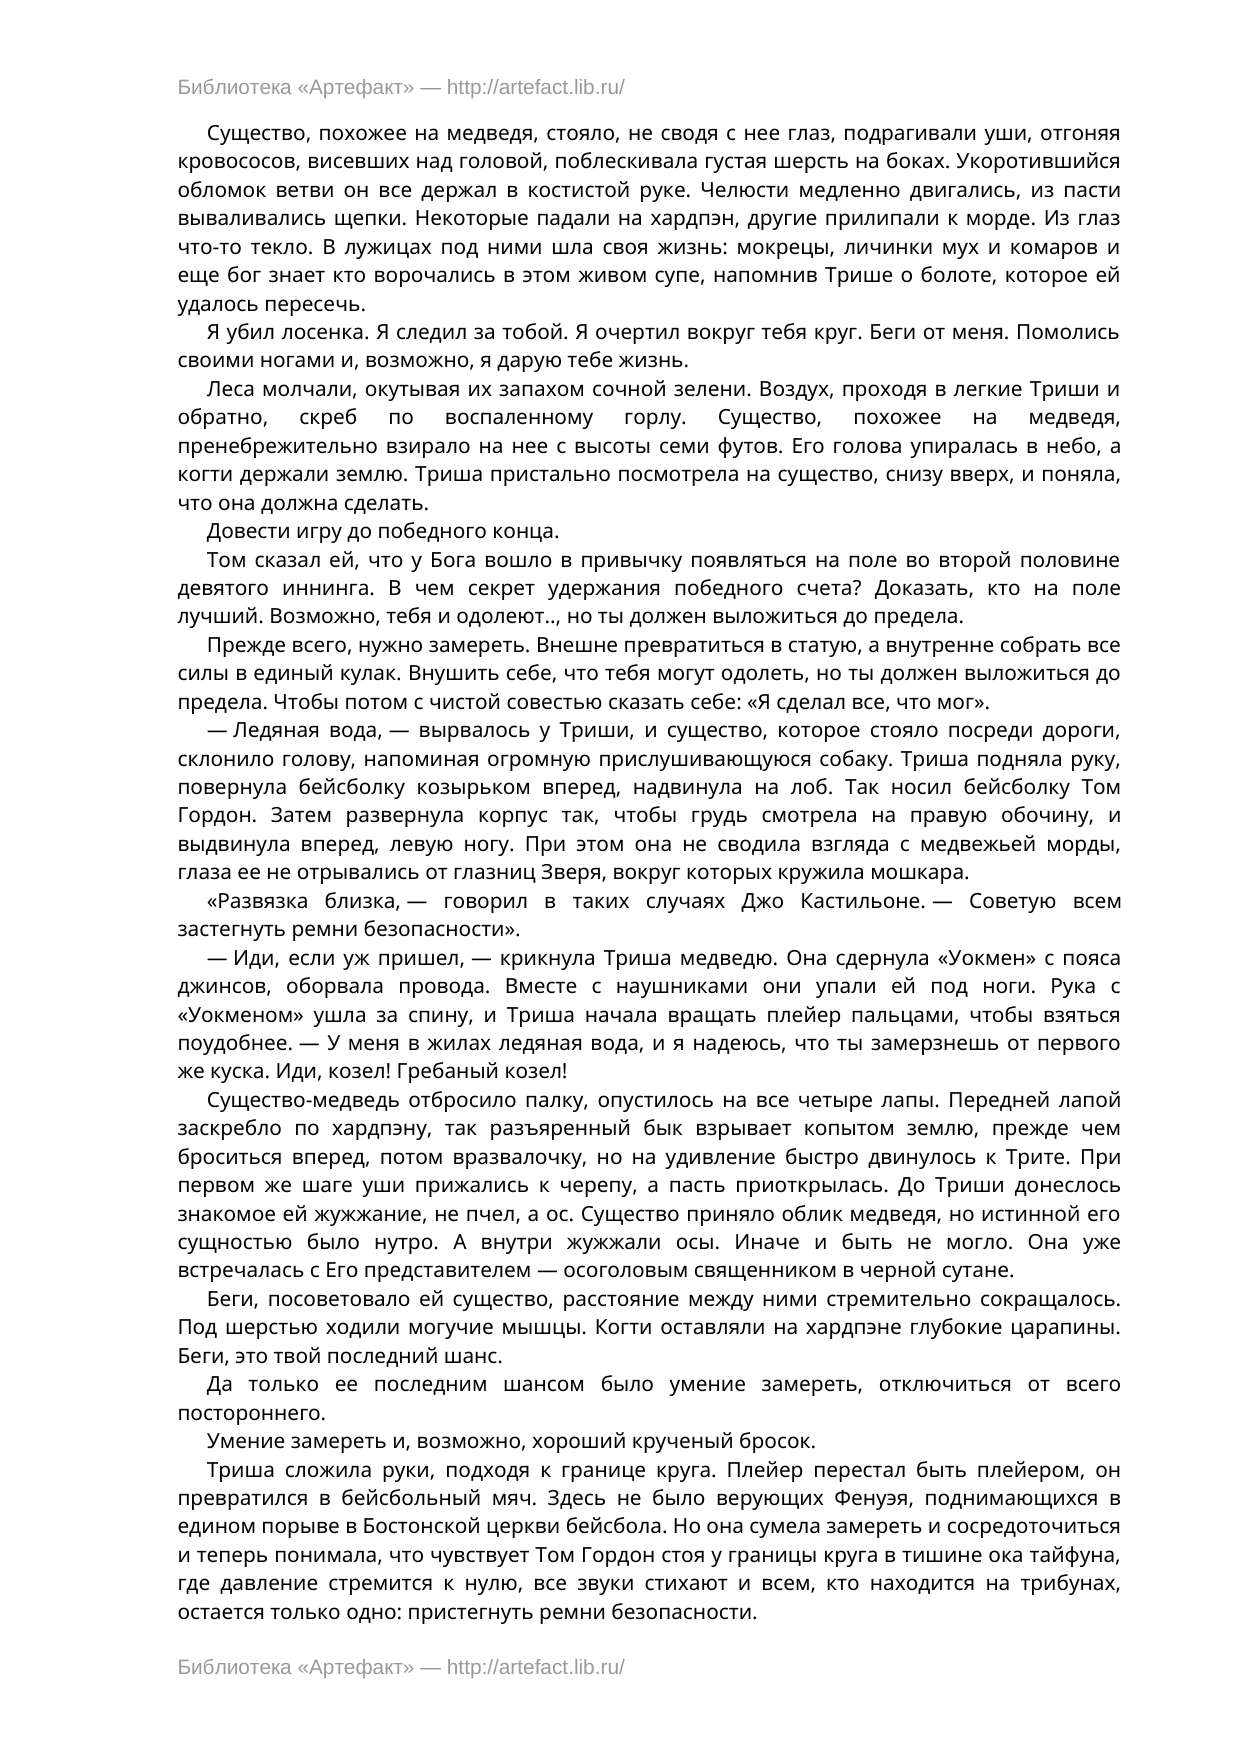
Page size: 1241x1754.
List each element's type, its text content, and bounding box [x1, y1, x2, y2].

text Я убил лосенка. Я следил за тобой. Я очертил вокруг тебя круг. Беги от меня. Помолись своими ногами и, возможно, я дарую тебе жизнь. [177, 317, 1122, 374]
text Триша сложила руки, подходя к границе круга. Плейер перестал быть плейером, он превратился в бейсбольный мяч. Здесь не было верующих Фенуэя, поднимающихся в едином порыве в Бостонской церкви бейсбола. Но она сумела замереть и сосредоточиться и теперь понимала, что чувствует Том Гордон стоя у границы круга в тишине ока тайфуна, где давление стремится к нулю, все звуки стихают и всем, кто находится на трибунах, остается только одно: пристегнуть ремни безопасности. [177, 1455, 1122, 1625]
text Леса молчали, окутывая их запахом сочной зелени. Воздух, проходя в легкие Триши и обратно, скреб по воспаленному горлу. Существо, похожее на медведя, пренебрежительно взирало на нее с высоты семи футов. Его голова упиралась в небо, а когти держали землю. Триша пристально посмотрела на существо, снизу вверх, и поняла, что она должна сделать. [177, 374, 1122, 516]
text «Развязка близка, — говорил в таких случаях Джо Кастильоне. — Советую всем застегнуть ремни безопасности». [177, 886, 1122, 943]
text — Иди, если уж пришел, — крикнула Триша медведю. Она сдернула «Уокмен» с пояса джинсов, оборвала провода. Вместе с наушниками они упали ей под ноги. Рука с «Уокменом» ушла за спину, и Триша начала вращать плейер пальцами, чтобы взяться поудобнее. — У меня в жилах ледяная вода, и я надеюсь, что ты замерзнешь от первого же куска. Иди, козел! Гребаный козел! [177, 943, 1122, 1085]
text — Ледяная вода, — вырвалось у Триши, и существо, которое стояло посреди дороги, склонило голову, напоминая огромную прислушивающуюся собаку. Триша подняла руку, повернула бейсболку козырьком вперед, надвинула на лоб. Так носил бейсболку Том Гордон. Затем развернула корпус так, чтобы грудь смотрела на правую обочину, и выдвинула вперед, левую ногу. При этом она не сводила взгляда с медвежьей морды, глаза ее не отрывались от глазниц Зверя, вокруг которых кружила мошкара. [177, 715, 1122, 886]
text Беги, посоветовало ей существо, расстояние между ними стремительно сокращалось. Под шерстью ходили могучие мышцы. Когти оставляли на хардпэне глубокие царапины. Беги, это твой последний шанс. [177, 1284, 1122, 1369]
text Существо-медведь отбросило палку, опустилось на все четыре лапы. Передней лапой заскребло по хардпэну, так разъяренный бык взрывает копытом землю, прежде чем броситься вперед, потом вразвалочку, но на удивление быстро двинулось к Трите. При первом же шаге уши прижались к черепу, а пасть приоткрылась. До Триши донеслось знакомое ей жужжание, не пчел, а ос. Существо приняло облик медведя, но истинной его сущностью было нутро. А внутри жужжали осы. Иначе и быть не могло. Она уже встречалась с Его представителем — осоголовым священником в черной сутане. [177, 1085, 1122, 1284]
text Прежде всего, нужно замереть. Внешне превратиться в статую, а внутренне собрать все силы в единый кулак. Внушить себе, что тебя могут одолеть, но ты должен выложиться до предела. Чтобы потом с чистой совестью сказать себе: «Я сделал все, что мог». [177, 630, 1122, 715]
text Умение замереть и, возможно, хороший крученый бросок. [177, 1426, 1122, 1455]
text Том сказал ей, что у Бога вошло в привычку появляться на поле во второй половине девятого иннинга. В чем секрет удержания победного счета? Доказать, кто на поле лучший. Возможно, тебя и одолеют.., но ты должен выложиться до предела. [177, 545, 1122, 630]
text Довести игру до победного конца. [177, 516, 1122, 545]
text Существо, похожее на медведя, стояло, не сводя с нее глаз, подрагивали уши, отгоняя кровососов, висевших над головой, поблескивала густая шерсть на боках. Укоротившийся обломок ветви он все держал в костистой руке. Челюсти медленно двигались, из пасти вываливались щепки. Некоторые падали на хардпэн, другие прилипали к морде. Из глаз что-то текло. В лужицах под ними шла своя жизнь: мокрецы, личинки мух и комаров и еще бог знает кто ворочались в этом живом супе, напомнив Трише о болоте, которое ей удалось пересечь. [177, 118, 1122, 317]
text Да только ее последним шансом было умение замереть, отключиться от всего постороннего. [177, 1369, 1122, 1426]
